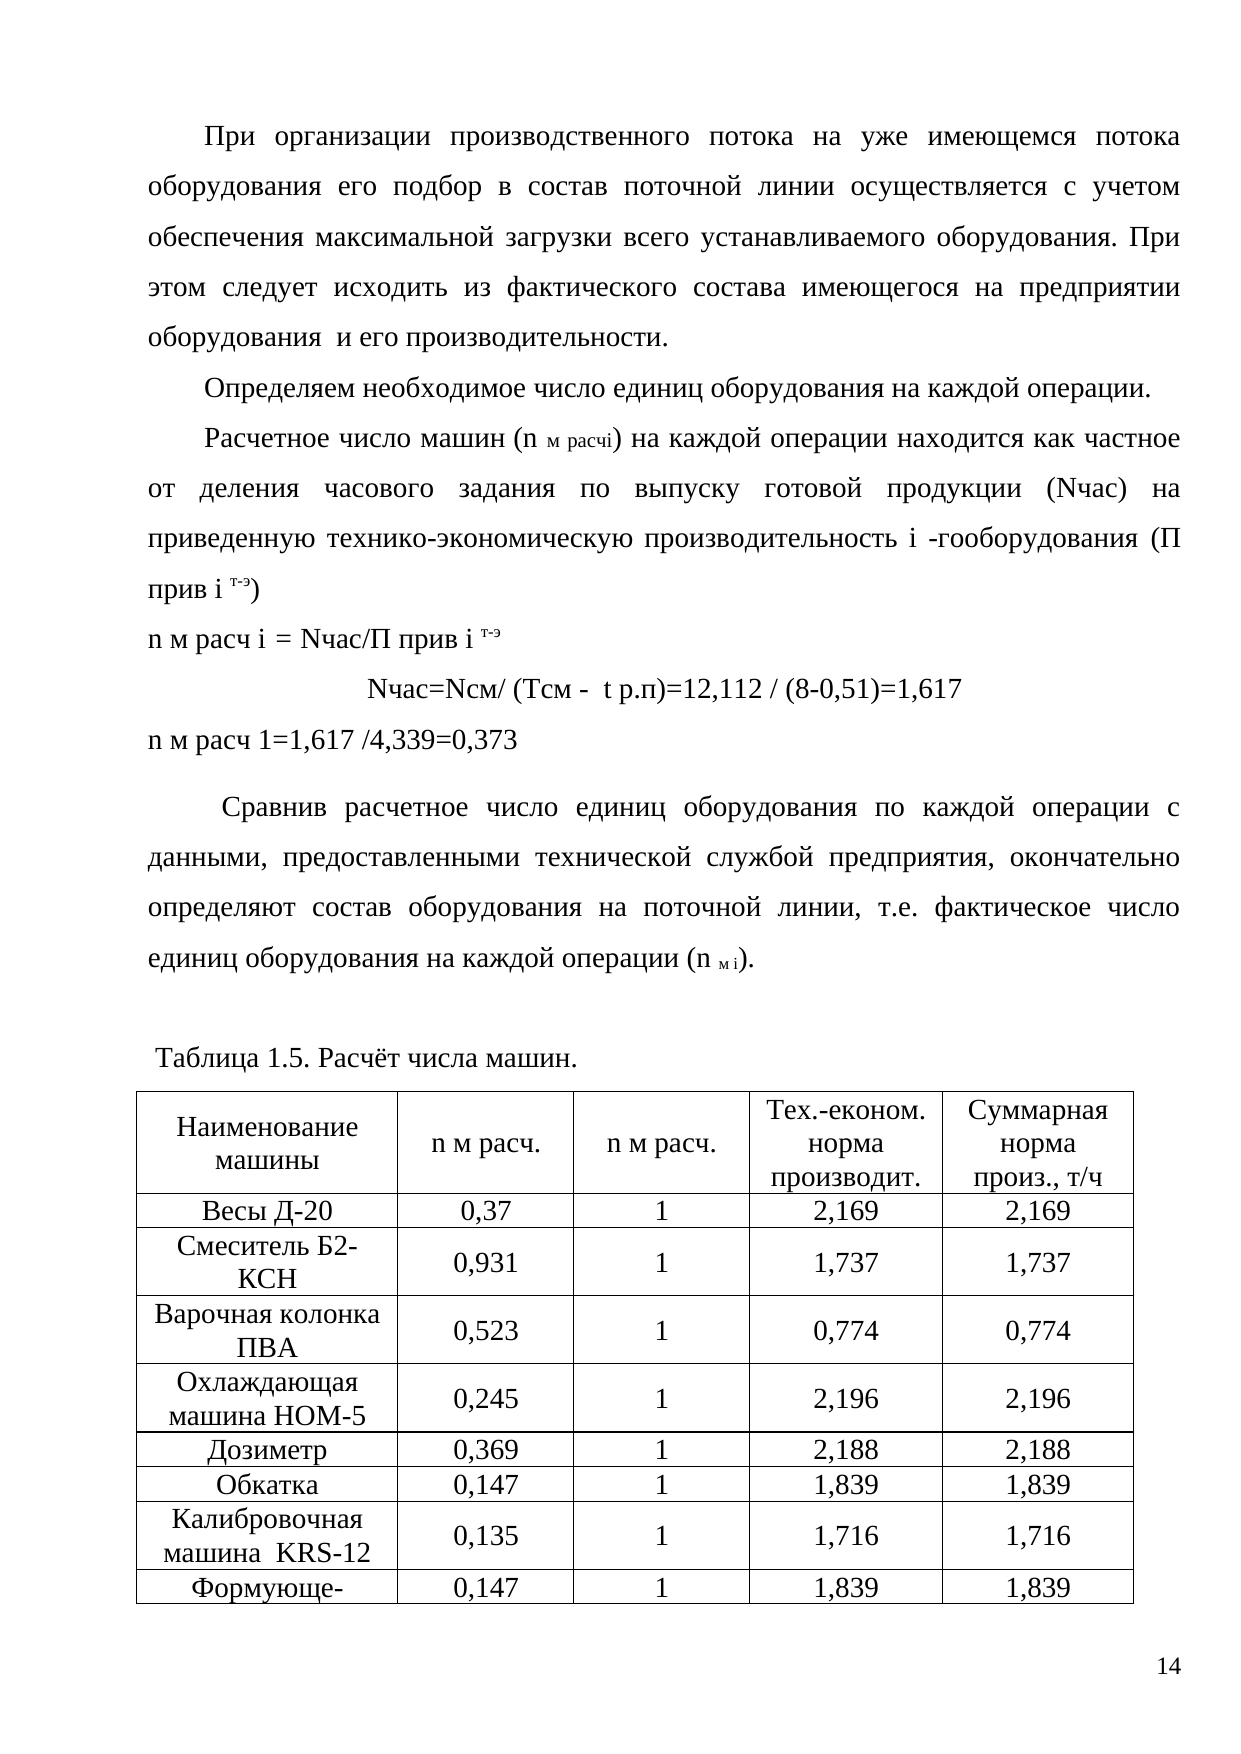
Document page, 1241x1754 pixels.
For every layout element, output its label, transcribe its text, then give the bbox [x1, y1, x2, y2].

table_cell 1 [574, 1194, 749, 1227]
table_cell 0,37 [398, 1194, 573, 1227]
text Nчас=Nсм/ (Тсм - t р.п)=12,112 / (8-0,51)=1,617 [148, 672, 1181, 705]
table_cell 2,188 [943, 1433, 1133, 1466]
table_cell 1,716 [943, 1502, 1133, 1569]
table_cell Варочная колонка ПВА [137, 1296, 397, 1363]
table_cell Охлаждающая машина НОМ-5 [137, 1364, 397, 1431]
table_cell 0,147 [398, 1570, 573, 1603]
table_header Наименование машины [137, 1092, 397, 1192]
table_cell 0,135 [398, 1502, 573, 1569]
table_cell 1 [574, 1433, 749, 1466]
table_cell 1 [574, 1228, 749, 1295]
table_cell 1 [574, 1502, 749, 1569]
text Сравнив расчетное число единиц оборудования по каждой операции с данными, предоставленными технической службой предприятия, окончательно определяют состав оборудования на поточной линии, т.е. фактическое число единиц оборудования на каждой операции (n м i). [148, 789, 1181, 973]
table_header Суммарная норма произ., т/ч [943, 1092, 1133, 1192]
table_cell 0,774 [750, 1296, 942, 1363]
table_cell 0,147 [398, 1467, 573, 1501]
table_cell 2,188 [750, 1433, 942, 1466]
table_cell 2,169 [943, 1194, 1133, 1227]
table_cell 1,839 [750, 1467, 942, 1501]
table_cell 1,839 [943, 1570, 1133, 1603]
text Расчетное число машин (n м расчi) на каждой операции находится как частное от деления часового задания по выпуску готовой продукции (Nчас) на приведенную технико-экономическую производительность i -гооборудования (П прив i т-э) [148, 420, 1181, 604]
table_cell 1,839 [943, 1467, 1133, 1501]
table_header Тех.-економ. норма производит. [750, 1092, 942, 1192]
table_cell Обкатка [137, 1467, 397, 1501]
table_cell 1,737 [750, 1228, 942, 1295]
table_cell 1 [574, 1364, 749, 1431]
table_cell Калибровочная машина KRS-12 [137, 1502, 397, 1569]
table_header n м расч. [574, 1092, 749, 1192]
table_cell 0,774 [943, 1296, 1133, 1363]
table_cell 1,737 [943, 1228, 1133, 1295]
text n м расч i = Nчас/П прив i т-э [148, 621, 1181, 655]
text Таблица 1.5. Расчёт числа машин. [148, 1041, 1181, 1074]
table_cell Весы Д-20 [137, 1194, 397, 1227]
table_header n м расч. [398, 1092, 573, 1192]
text При организации производственного потока на уже имеющемся потока оборудования его подбор в состав поточной линии осуществляется с учетом обеспечения максимальной загрузки всего устанавливаемого оборудования. При этом следует исходить из фактического состава имеющегося на предприятии оборудования и его производительности. [148, 118, 1181, 353]
table_cell 0,369 [398, 1433, 573, 1466]
table_cell 2,196 [943, 1364, 1133, 1431]
table_cell 0,931 [398, 1228, 573, 1295]
table_cell 0,523 [398, 1296, 573, 1363]
table_cell 1 [574, 1570, 749, 1603]
table_cell 2,169 [750, 1194, 942, 1227]
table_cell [137, 1570, 397, 1603]
table_cell 1,839 [750, 1570, 942, 1603]
text n м расч 1=1,617 /4,339=0,373 [148, 722, 1181, 755]
text Определяем необходимое число единиц оборудования на каждой операции. [148, 370, 1181, 403]
table_cell 2,196 [750, 1364, 942, 1431]
table_cell 1 [574, 1296, 749, 1363]
table_cell Смеситель Б2-КСН [137, 1228, 397, 1295]
table_cell 1,716 [750, 1502, 942, 1569]
table_cell Дозиметр [137, 1433, 397, 1466]
table_cell 0,245 [398, 1364, 573, 1431]
table_cell 1 [574, 1467, 749, 1501]
